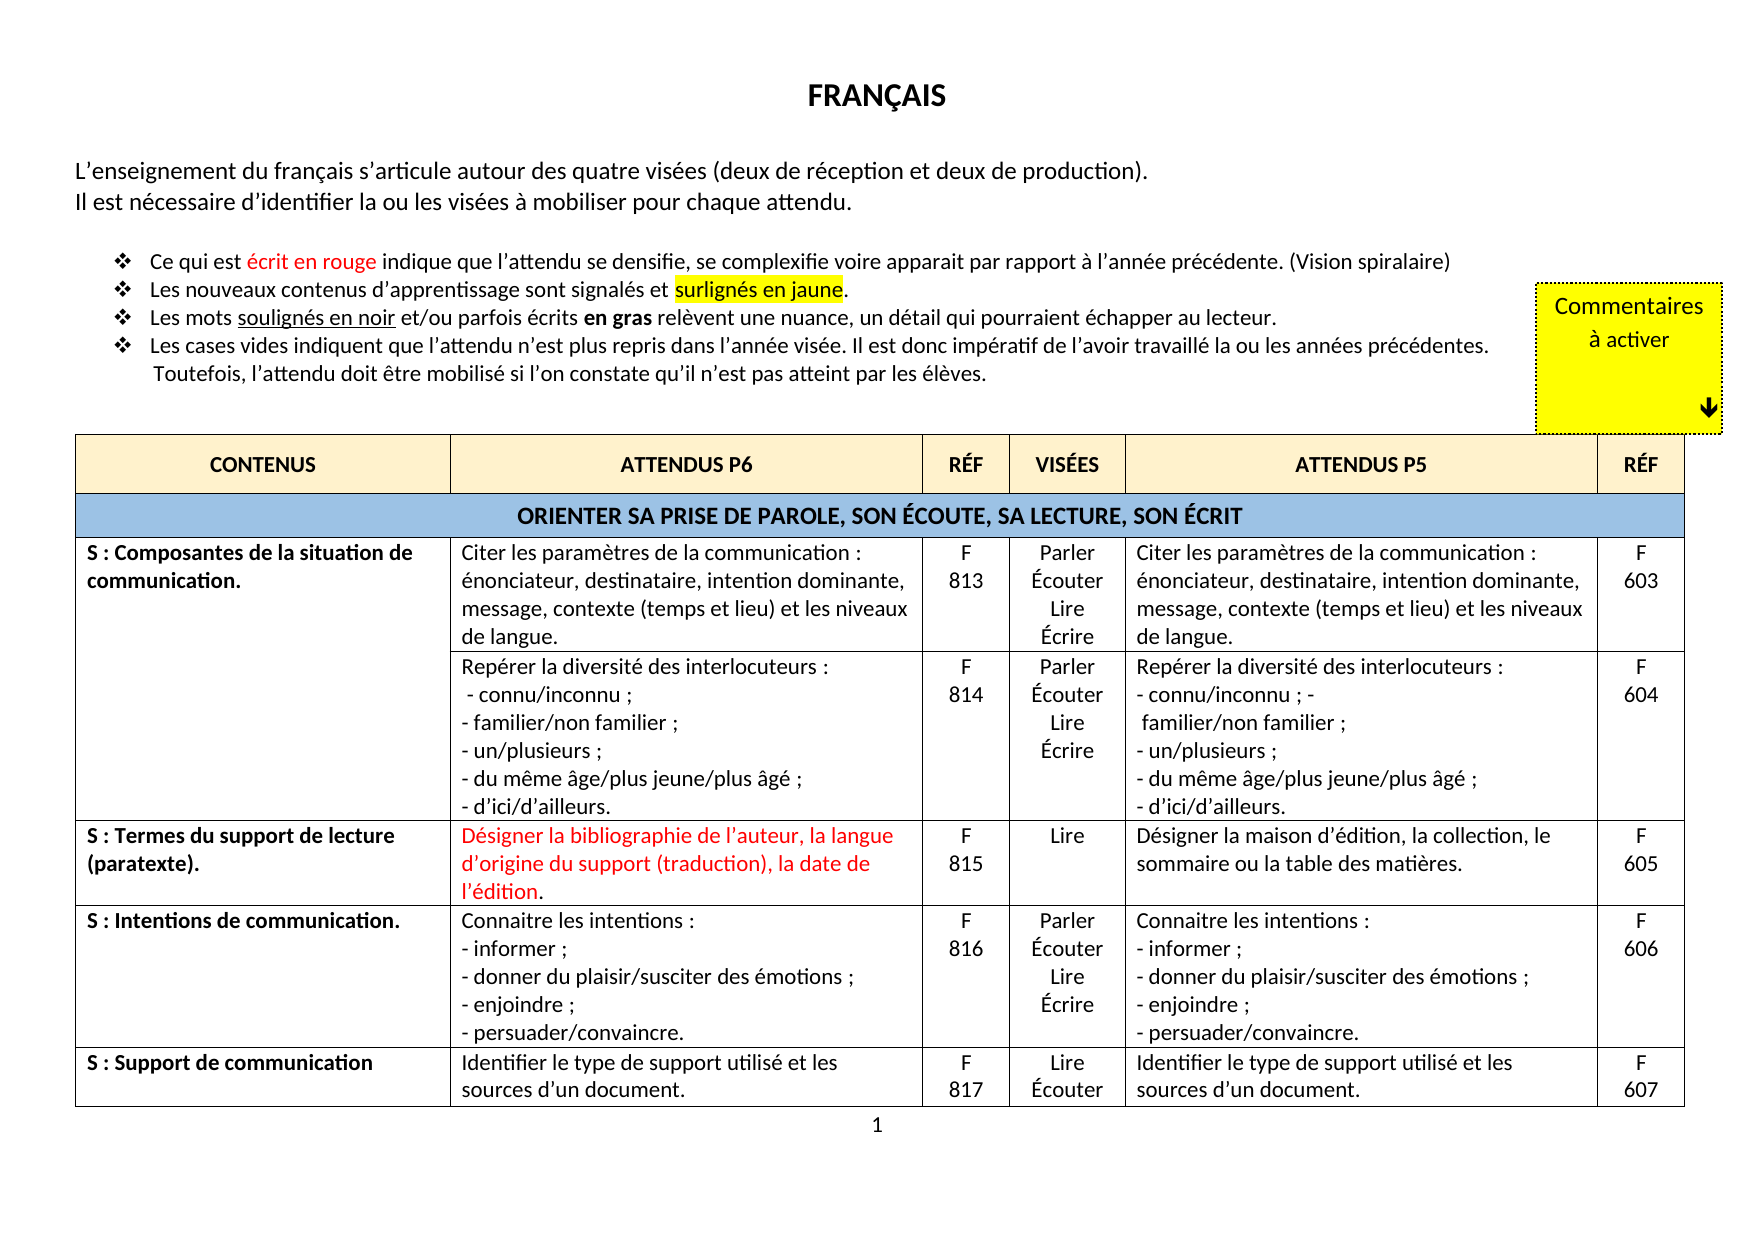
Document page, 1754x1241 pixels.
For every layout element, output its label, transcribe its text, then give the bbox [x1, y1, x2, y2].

table_cell Désigner la maison d’édition, la collection, le sommaire ou la table des matières. [1126, 821, 1597, 905]
table_cell F 816 [923, 906, 1009, 1047]
table_cell Lire [1010, 821, 1125, 905]
table_cell Citer les paramètres de la communication : énonciateur, destinataire, intention dominante, message, contexte (temps et lieu) et les niveaux de langue. [451, 538, 922, 651]
table_cell S : Intentions de communication. [76, 906, 450, 1047]
table_cell Repérer la diversité des interlocuteurs : - connu/inconnu ; - familier/non familier ; - un/plusieurs ; - du même âge/plus jeune/plus âgé ; - d’ici/d’ailleurs. [451, 652, 922, 820]
table_cell Identifier le type de support utilisé et les sources d’un document. [1126, 1048, 1597, 1106]
table_header RÉF [1598, 435, 1684, 493]
table_cell Citer les paramètres de la communication : énonciateur, destinataire, intention dominante, message, contexte (temps et lieu) et les niveaux de langue. [1126, 538, 1597, 651]
table_cell Parler Écouter Lire Écrire [1010, 652, 1125, 820]
table_cell F 607 [1598, 1048, 1684, 1106]
table_cell Parler Écouter Lire Écrire [1010, 906, 1125, 1047]
table_cell Lire Écouter [1010, 1048, 1125, 1106]
table_cell F 606 [1598, 906, 1684, 1047]
table_cell Connaitre les intentions : - informer ; - donner du plaisir/susciter des émotions ; - enjoindre ; - persuader/convaincre. [451, 906, 922, 1047]
table_cell F 604 [1598, 652, 1684, 820]
table_cell F 815 [923, 821, 1009, 905]
table_cell Désigner la bibliographie de l’auteur, la langue d’origine du support (traduction), la date de l’édition. [451, 821, 922, 905]
table_header ATTENDUS P5 [1126, 435, 1597, 493]
table_cell S : Support de communication [76, 1048, 450, 1106]
table_cell F 603 [1598, 538, 1684, 651]
table_cell Repérer la diversité des interlocuteurs : - connu/inconnu ; - familier/non familier ; - un/plusieurs ; - du même âge/plus jeune/plus âgé ; - d’ici/d’ailleurs. [1126, 652, 1597, 820]
table_header RÉF [923, 435, 1009, 493]
table_header ATTENDUS P6 [451, 435, 922, 493]
table_cell S : Termes du support de lecture (paratexte). [76, 821, 450, 905]
table_cell F 605 [1598, 821, 1684, 905]
table_cell S : Composantes de la situation de communication. [76, 538, 450, 820]
table_cell F 814 [923, 652, 1009, 820]
table_cell F 813 [923, 538, 1009, 651]
table_header CONTENUS [76, 435, 450, 493]
table_header VISÉES [1010, 435, 1125, 493]
table_cell Parler Écouter Lire Écrire [1010, 538, 1125, 651]
table_cell Connaitre les intentions : - informer ; - donner du plaisir/susciter des émotions ; - enjoindre ; - persuader/convaincre. [1126, 906, 1597, 1047]
table_cell Identifier le type de support utilisé et les sources d’un document. [451, 1048, 922, 1106]
table_cell ORIENTER SA PRISE DE PAROLE, SON ÉCOUTE, SA LECTURE, SON ÉCRIT [76, 494, 1684, 537]
table_cell F 817 [923, 1048, 1009, 1106]
